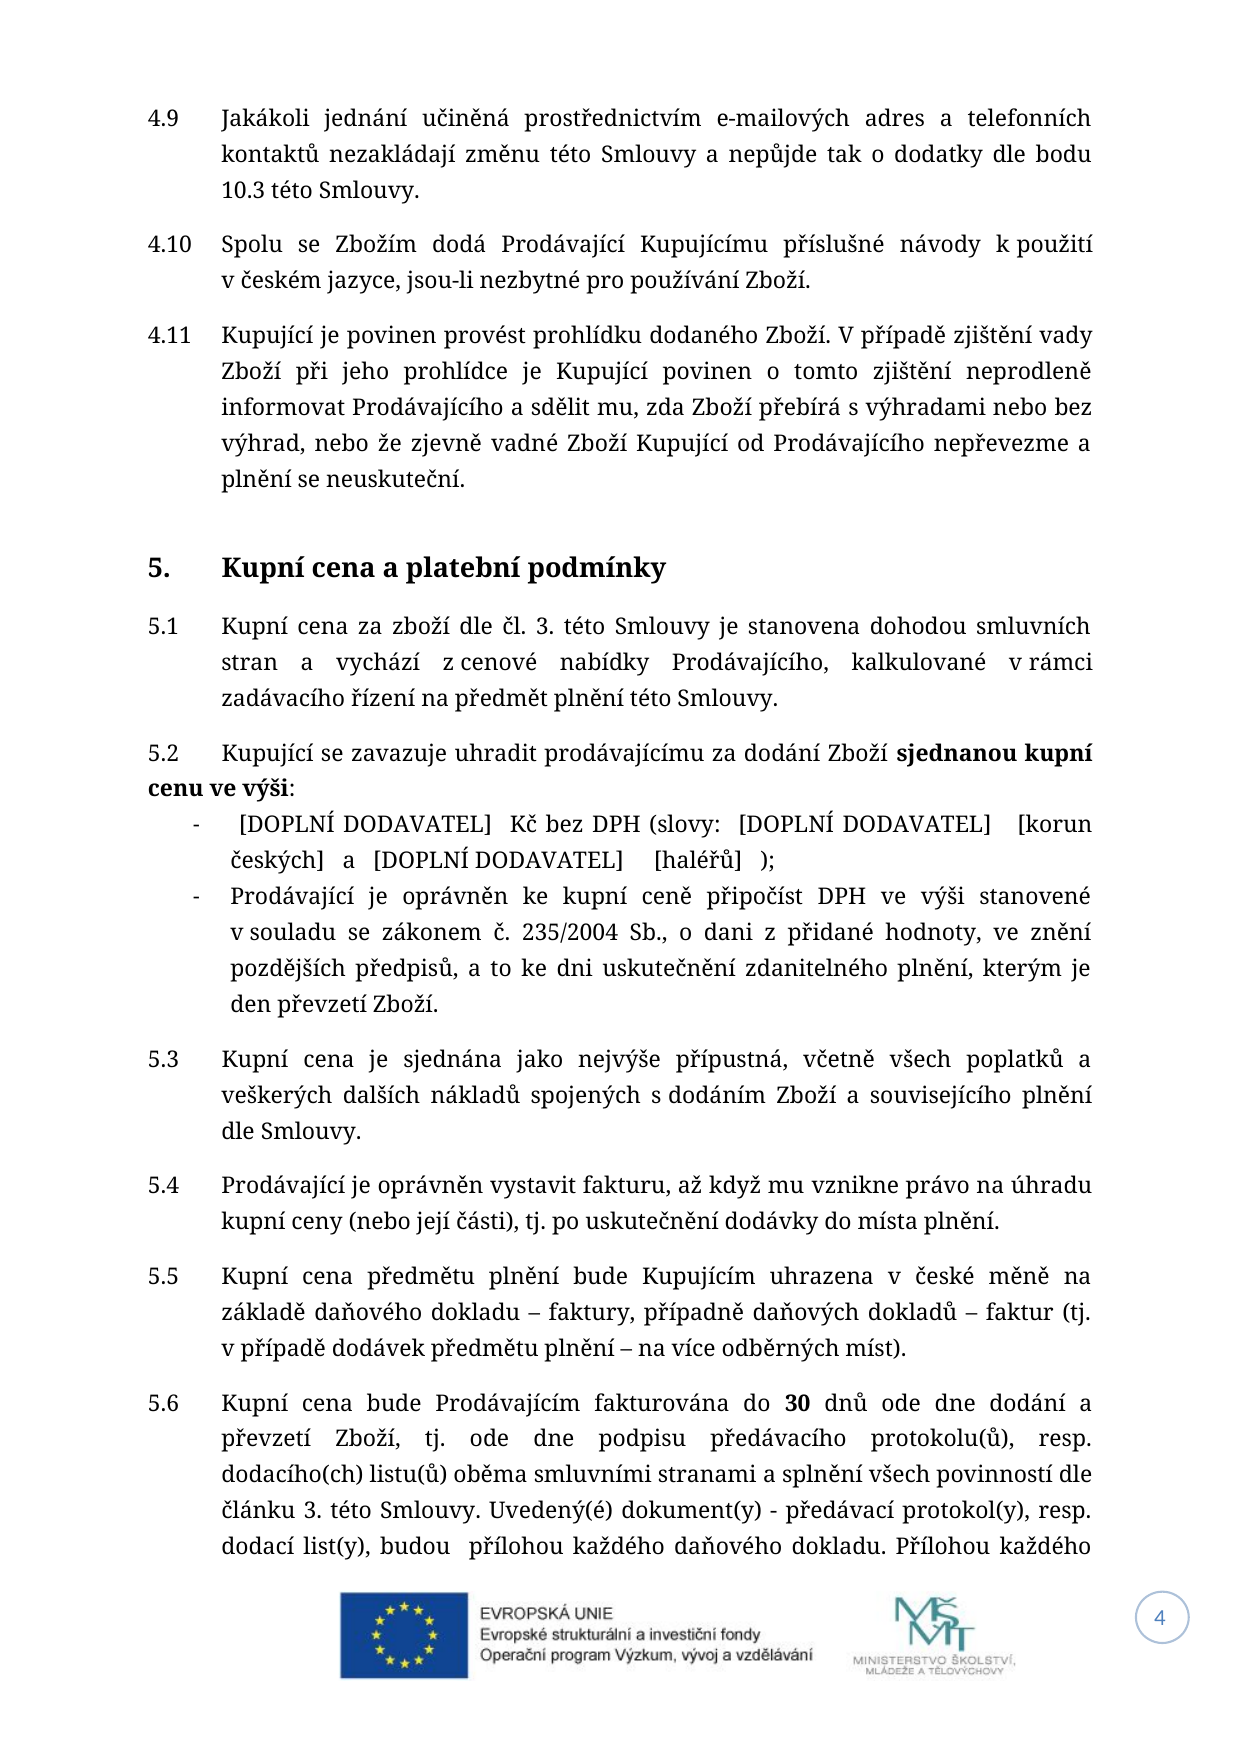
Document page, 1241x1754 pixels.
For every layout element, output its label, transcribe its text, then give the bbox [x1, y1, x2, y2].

text 4.10 Spolu se Zbožím dodá Prodávající Kupujícímu příslušné návody k použití v českém jazyce, jsou-li nezbytné pro používání Zboží. [148, 228, 1092, 296]
text 5.1 Kupní cena za zboží dle čl. 3. této Smlouvy je stanovena dohodou smluvních stran a vychází z cenové nabídky Prodávajícího, kalkulované v rámci zadávacího řízení na předmět plnění této Smlouvy. [148, 610, 1092, 713]
text 5.4 Prodávající je oprávněn vystavit fakturu, až když mu vznikne právo na úhradu kupní ceny (nebo její části), tj. po uskutečnění dodávky do místa plnění. [148, 1169, 1092, 1236]
list Prodávající je oprávněn ke kupní ceně připočíst DPH ve výši stanovené v souladu se zákonem č. 235/2004 Sb., o dani z přidané hodnoty, ve znění pozdějších předpisů, a to ke dni uskutečnění zdanitelného plnění, kterým je den převzetí Zboží. [193, 880, 1092, 1019]
text 5. Kupní cena a platební podmínky [148, 549, 1092, 586]
list [DOPLNÍ DODAVATEL] Kč bez DPH (slovy: [DOPLNÍ DODAVATEL] [korun českých] a [DOPLNÍ DODAVATEL] [haléřů] ); [193, 808, 1092, 876]
text 5.2 Kupující se zavazuje uhradit prodávajícímu za dodání Zboží sjednanou kupní cenu ve výši: [148, 736, 1092, 804]
text 5.5 Kupní cena předmětu plnění bude Kupujícím uhrazena v české měně na základě daňového dokladu – faktury, případně daňových dokladů – faktur (tj. v případě dodávek předmětu plnění – na více odběrných míst). [148, 1260, 1092, 1363]
text 5.3 Kupní cena je sjednána jako nejvýše přípustná, včetně všech poplatků a veškerých dalších nákladů spojených s dodáním Zboží a souvisejícího plnění dle Smlouvy. [148, 1043, 1092, 1146]
text 4.11 Kupující je povinen provést prohlídku dodaného Zboží. V případě zjištění vady Zboží při jeho prohlídce je Kupující povinen o tomto zjištění neprodleně informovat Prodávajícího a sdělit mu, zda Zboží přebírá s výhradami nebo bez výhrad, nebo že zjevně vadné Zboží Kupující od Prodávajícího nepřevezme a plnění se neuskuteční. [148, 319, 1092, 494]
picture [338, 1590, 1016, 1681]
text 4.9 Jakákoli jednání učiněná prostřednictvím e-mailových adres a telefonních kontaktů nezakládají změnu této Smlouvy a nepůjde tak o dodatky dle bodu 10.3 této Smlouvy. [148, 102, 1092, 205]
